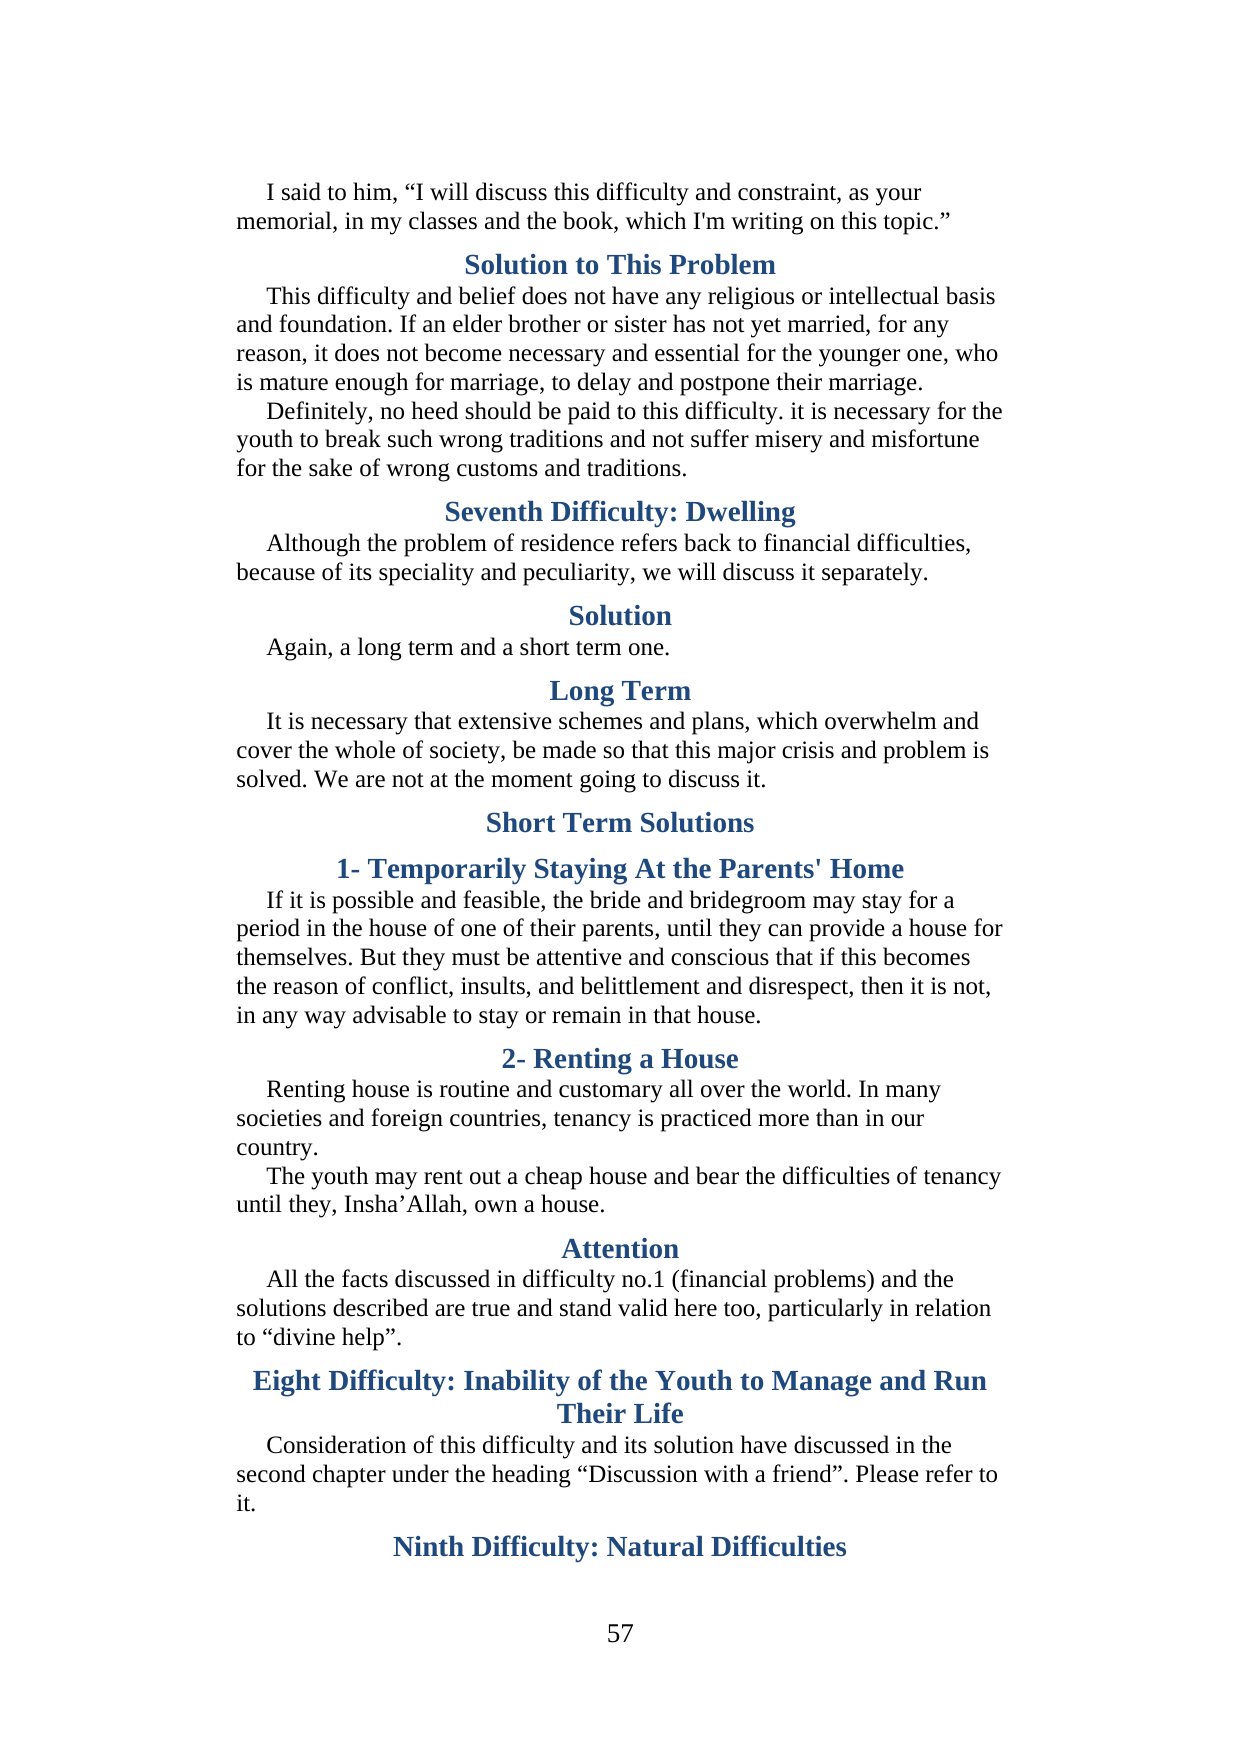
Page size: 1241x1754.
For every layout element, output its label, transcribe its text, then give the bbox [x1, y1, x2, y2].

subtitle Seventh Difficulty: Dwelling [236, 494, 1004, 528]
text I said to him, “I will discuss this difficulty and constraint, as your memorial, in my classes and the book, which I'm writing on this topic.” [236, 177, 1004, 235]
subtitle Short Term Solutions [236, 805, 1004, 839]
text This difficulty and belief does not have any religious or intellectual basis and foundation. If an elder brother or sister has not yet married, for any reason, it does not become necessary and essential for the younger one, who is mature enough for marriage, to delay and postpone their marriage. [236, 281, 1004, 396]
subtitle Solution to This Problem [236, 247, 1004, 281]
subtitle 2- Renting a House [236, 1041, 1004, 1074]
text All the facts discussed in difficulty no.1 (financial problems) and the solutions described are true and stand valid here too, particularly in relation to “divine help”. [236, 1264, 1004, 1351]
text Definitely, no heed should be paid to this difficulty. it is necessary for the youth to break such wrong traditions and not suffer misery and misfortune for the sake of wrong customs and traditions. [236, 396, 1004, 482]
subtitle Eight Difficulty: Inability of the Youth to Manage and Run Their Life [236, 1363, 1004, 1430]
text The youth may rent out a cheap house and bear the difficulties of tenancy until they, Insha’Allah, own a house. [236, 1161, 1004, 1218]
subtitle 1- Temporarily Staying At the Parents' Home [236, 851, 1004, 885]
subtitle Attention [236, 1231, 1004, 1264]
subtitle Ninth Difficulty: Natural Difficulties [236, 1529, 1004, 1562]
text If it is possible and feasible, the bride and bridegroom may stay for a period in the house of one of their parents, until they can provide a house for themselves. But they must be attentive and conscious that if this becomes the reason of conflict, insults, and belittlement and disrespect, then it is not, in any way advisable to stay or remain in that house. [236, 885, 1004, 1028]
text Consideration of this difficulty and its solution have discussed in the second chapter under the heading “Discussion with a friend”. Please refer to it. [236, 1430, 1004, 1516]
text Again, a long term and a short term one. [236, 632, 1004, 660]
text It is necessary that extensive schemes and plans, which overwhelm and cover the whole of society, be made so that this major crisis and problem is solved. We are not at the moment going to discuss it. [236, 706, 1004, 793]
text Renting house is routine and customary all over the world. In many societies and foreign countries, tenancy is practiced more than in our country. [236, 1074, 1004, 1161]
subtitle Solution [236, 598, 1004, 632]
subtitle Long Term [236, 673, 1004, 706]
text Although the problem of residence refers back to financial difficulties, because of its speciality and peculiarity, we will discuss it separately. [236, 528, 1004, 586]
